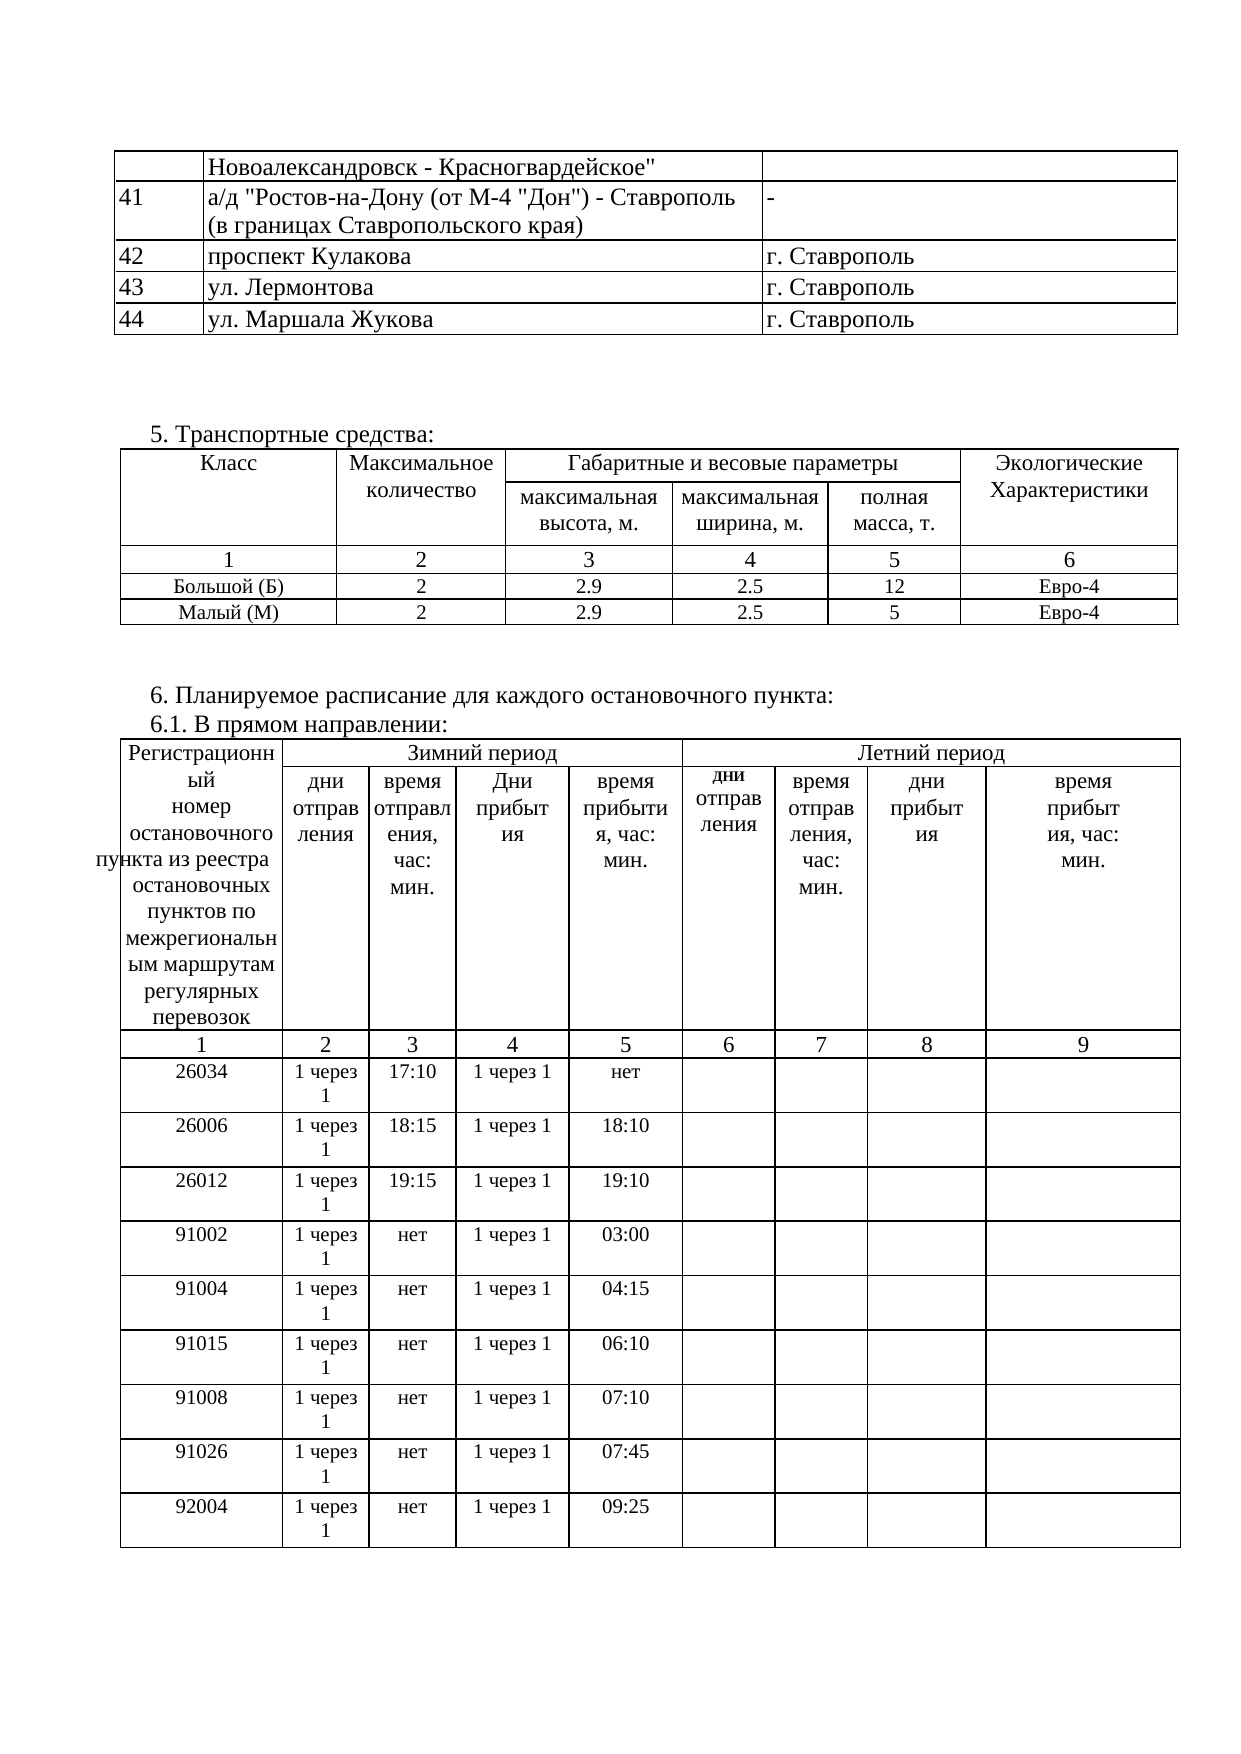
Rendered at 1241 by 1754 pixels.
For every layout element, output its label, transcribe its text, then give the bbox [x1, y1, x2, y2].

table_cell Евро-4 [961, 574, 1177, 598]
table_cell 42 [115, 240, 203, 271]
table_cell 12 [829, 574, 960, 598]
table_cell 41 [115, 181, 203, 239]
table_cell 1 [121, 1031, 282, 1057]
table_cell [776, 1331, 867, 1383]
table_cell 19:10 [570, 1168, 682, 1220]
table_cell 2 [337, 600, 505, 624]
table_cell время отправ ления, час: мин. [776, 767, 867, 1029]
table_cell 26006 [121, 1113, 282, 1166]
table_cell 8 [868, 1031, 985, 1057]
table_cell ул. Лермонтова [204, 272, 762, 302]
table_cell Большой (Б) [121, 574, 336, 598]
table_cell 4 [673, 546, 827, 572]
table_cell 43 [115, 272, 203, 302]
table_cell 19:15 [370, 1168, 455, 1220]
table_cell дни прибыт ия [868, 767, 985, 1029]
table_cell 1 через 1 [283, 1113, 368, 1166]
table_cell [868, 1276, 985, 1329]
table_cell нет [570, 1059, 682, 1112]
table_cell 2 [337, 574, 505, 598]
table_cell [683, 1385, 774, 1438]
table_cell а/д "Ростов-на-Дону (от М-4 "Дон") - Ставрополь (в границах Ставропольского края) [204, 182, 762, 239]
table_cell 6 [683, 1031, 774, 1057]
table_cell 09:25 [570, 1494, 682, 1547]
table_cell [868, 1059, 985, 1112]
table_cell 7 [776, 1031, 867, 1057]
table_cell [868, 1494, 985, 1547]
table_cell 18:10 [570, 1113, 682, 1166]
table_cell - [763, 180, 1177, 239]
table_cell нет [370, 1222, 455, 1275]
table_cell время отправл ения, час: мин. [370, 767, 455, 1029]
table_cell 1 [121, 546, 336, 572]
table_cell 91004 [121, 1276, 282, 1329]
table_header Зимний период [283, 740, 682, 766]
table_cell [987, 1276, 1180, 1329]
table_cell 91002 [121, 1222, 282, 1275]
table_cell [987, 1222, 1180, 1275]
table_cell 1 через 1 [283, 1331, 368, 1383]
table_header Максимальное количество [337, 450, 505, 544]
table_cell 1 через 1 [457, 1113, 568, 1166]
table_cell [776, 1494, 867, 1547]
table_cell 91026 [121, 1440, 282, 1492]
table_cell 2 [337, 546, 505, 572]
table_cell 3 [370, 1031, 455, 1057]
table_cell [987, 1494, 1180, 1547]
table_cell 5 [829, 546, 960, 572]
table_cell [683, 1168, 774, 1220]
table_cell [987, 1168, 1180, 1220]
table_cell ул. Маршала Жукова [204, 304, 762, 334]
table_cell - [763, 152, 1177, 180]
table_cell нет [370, 1331, 455, 1383]
table_cell 26012 [121, 1168, 282, 1220]
table_cell 1 через 1 [283, 1168, 368, 1220]
table_cell [868, 1113, 985, 1166]
table_cell 44 [115, 303, 203, 334]
table_header Регистрационный номер остановочного пункта из реестра остановочных пунктов по межрегиональным маршрутам регулярных перевозок [121, 740, 282, 1029]
table_cell 4 [457, 1031, 568, 1057]
table_cell [987, 1059, 1180, 1112]
text 6. Планируемое расписание для каждого остановочного пункта: [150, 680, 1090, 709]
table_cell 07:45 [570, 1440, 682, 1492]
table_cell 07:10 [570, 1385, 682, 1438]
table_cell [776, 1059, 867, 1112]
table_header Габаритные и весовые параметры [506, 450, 960, 481]
table_header Летний период [683, 740, 1180, 766]
table_cell 1 через 1 [457, 1222, 568, 1275]
table_cell 1 через 1 [457, 1385, 568, 1438]
table_cell [868, 1331, 985, 1383]
table_cell [776, 1440, 867, 1492]
table_cell 91008 [121, 1385, 282, 1438]
table_cell 1 через 1 [283, 1222, 368, 1275]
table_cell 2.9 [506, 600, 672, 624]
table_cell 1 через 1 [283, 1440, 368, 1492]
table_cell 1 через 1 [457, 1059, 568, 1112]
table_cell [683, 1222, 774, 1275]
table_cell 1 через 1 [457, 1494, 568, 1547]
table_cell максимальная высота, м. [506, 483, 672, 544]
table_cell 1 через 1 [283, 1059, 368, 1112]
table_cell проспект Кулакова [204, 241, 762, 271]
table_cell Дни прибыт ия [457, 767, 568, 1029]
table_cell [776, 1385, 867, 1438]
table_cell время прибыт ия, час: мин. [987, 767, 1180, 1029]
table_cell [683, 1331, 774, 1383]
table_cell [868, 1440, 985, 1492]
table_cell [987, 1440, 1180, 1492]
table_cell 17:10 [370, 1059, 455, 1112]
table_cell максимальная ширина, м. [673, 483, 827, 544]
table_cell 2 [283, 1031, 368, 1057]
table_cell нет [370, 1276, 455, 1329]
table_cell Малый (М) [121, 600, 336, 624]
table_cell 6 [961, 546, 1177, 572]
table_cell 1 через 1 [457, 1276, 568, 1329]
table_cell [987, 1331, 1180, 1383]
table_cell полная масса, т. [829, 483, 960, 544]
table_cell [683, 1113, 774, 1166]
table_cell 92004 [121, 1494, 282, 1547]
table_header Класс [121, 450, 336, 544]
table_cell 3 [506, 546, 672, 572]
table_cell время прибыти я, час: мин. [570, 767, 682, 1029]
text 6.1. В прямом направлении: [150, 709, 1090, 738]
table_cell 5 [570, 1031, 682, 1057]
table_cell [683, 1440, 774, 1492]
table_cell 91015 [121, 1331, 282, 1383]
table_cell [776, 1113, 867, 1166]
table_cell [776, 1168, 867, 1220]
table_cell дни отправ ления [283, 767, 368, 1029]
table_cell 1 через 1 [283, 1385, 368, 1438]
table_cell [776, 1222, 867, 1275]
text 5. Транспортные средства: [150, 419, 1090, 448]
table_cell 9 [987, 1031, 1180, 1057]
table_cell г. Ставрополь [763, 239, 1177, 271]
table_cell 5 [829, 600, 960, 624]
table_cell 18:15 [370, 1113, 455, 1166]
table_cell 04:15 [570, 1276, 682, 1329]
table_cell [987, 1113, 1180, 1166]
table_cell нет [370, 1385, 455, 1438]
table_cell 2.5 [673, 574, 827, 598]
table_cell [683, 1276, 774, 1329]
table_cell 2.5 [673, 600, 827, 624]
table_cell [868, 1385, 985, 1438]
table_cell [868, 1222, 985, 1275]
table_cell 26034 [121, 1059, 282, 1112]
table_cell 03:00 [570, 1222, 682, 1275]
table_cell нет [370, 1440, 455, 1492]
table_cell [204, 152, 762, 180]
table_cell 40 [115, 152, 203, 180]
table_cell ДНИ отправ ления [683, 767, 774, 1029]
table_cell 1 через 1 [457, 1440, 568, 1492]
table_cell Евро-4 [961, 600, 1177, 624]
table_cell г. Ставрополь [763, 302, 1177, 334]
table_cell [776, 1276, 867, 1329]
table_cell 2.9 [506, 574, 672, 598]
table_cell [987, 1385, 1180, 1438]
table_cell 1 через 1 [283, 1494, 368, 1547]
table_cell 1 через 1 [457, 1331, 568, 1383]
table_cell 06:10 [570, 1331, 682, 1383]
table_cell нет [370, 1494, 455, 1547]
table_cell [868, 1168, 985, 1220]
table_cell 1 через 1 [457, 1168, 568, 1220]
table_cell 1 через 1 [283, 1276, 368, 1329]
table_cell [683, 1059, 774, 1112]
table_header Экологические Характеристики [961, 450, 1177, 544]
table_cell г. Ставрополь [763, 271, 1177, 302]
table_cell [683, 1494, 774, 1547]
